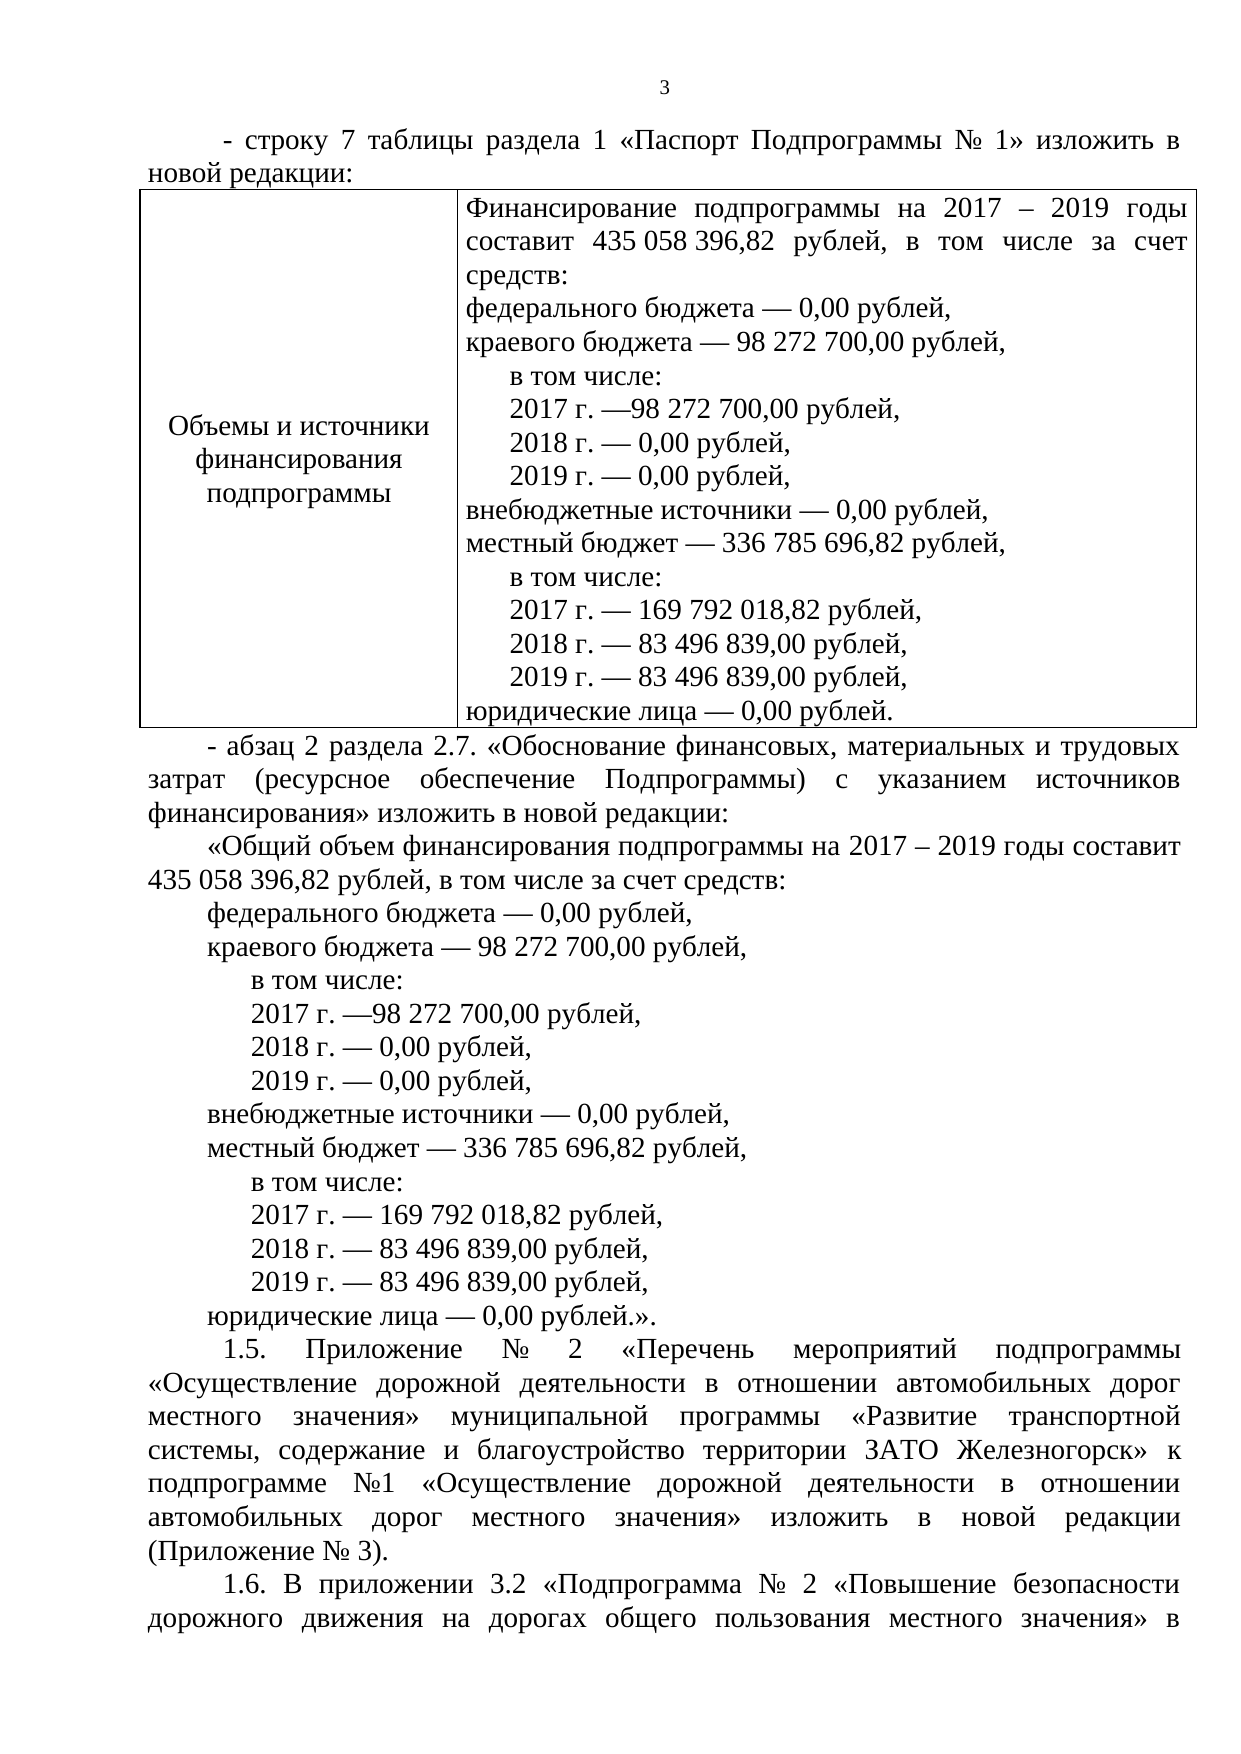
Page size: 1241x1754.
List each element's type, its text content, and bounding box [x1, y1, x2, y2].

text юридические лица — 0,00 рублей.». [148, 1298, 1181, 1331]
text - абзац 2 раздела 2.7. «Обоснование финансовых, материальных и трудовых затрат (ресурсное обеспечение Подпрограммы) с указанием источников финансирования» изложить в новой редакции: [148, 728, 1181, 828]
text 2018 г. — 0,00 рублей, [148, 1029, 1181, 1063]
text местный бюджет — 336 785 696,82 рублей, [148, 1130, 1181, 1164]
table_header Финансирование подпрограммы на 2017 – 2019 годы составит 435 058 396,82 рублей, в том числе за счет средств: федерального бюджета — 0,00 рублей, краевого бюджета — 98 272 700,00 рублей, в том числе: 2017 г. —98 272 700,00 рублей, 2018 г. — 0,00 рублей, 2019 г. — 0,00 рублей, внебюджетные источники — 0,00 рублей, местный бюджет — 336 785 696,82 рублей, в том числе: 2017 г. — 169 792 018,82 рублей, 2018 г. — 83 496 839,00 рублей, 2019 г. — 83 496 839,00 рублей, юридические лица — 0,00 рублей. [458, 190, 1196, 727]
text 1.5. Приложение № 2 «Перечень мероприятий подпрограммы «Осуществление дорожной деятельности в отношении автомобильных дорог местного значения» муниципальной программы «Развитие транспортной системы, содержание и благоустройство территории ЗАТО Железногорск» к подпрограмме №1 «Осуществление дорожной деятельности в отношении автомобильных дорог местного значения» изложить в новой редакции (Приложение № 3). [148, 1331, 1181, 1566]
text 2019 г. — 83 496 839,00 рублей, [148, 1264, 1181, 1298]
text в том числе: [148, 1164, 1181, 1197]
text «Общий объем финансирования подпрограммы на 2017 – 2019 годы составит 435 058 396,82 рублей, в том числе за счет средств: [148, 828, 1181, 895]
text внебюджетные источники — 0,00 рублей, [148, 1097, 1181, 1130]
table_header Объемы и источники финансирования подпрограммы [141, 190, 457, 727]
text в том числе: [148, 962, 1181, 996]
text федерального бюджета — 0,00 рублей, [148, 895, 1181, 929]
text 2019 г. — 0,00 рублей, [148, 1063, 1181, 1097]
text - строку 7 таблицы раздела 1 «Паспорт Подпрограммы № 1» изложить в новой редакции: [148, 122, 1181, 189]
text 2017 г. —98 272 700,00 рублей, [148, 996, 1181, 1029]
text краевого бюджета — 98 272 700,00 рублей, [148, 929, 1181, 962]
text 2018 г. — 83 496 839,00 рублей, [148, 1231, 1181, 1264]
text 2017 г. — 169 792 018,82 рублей, [148, 1197, 1181, 1231]
